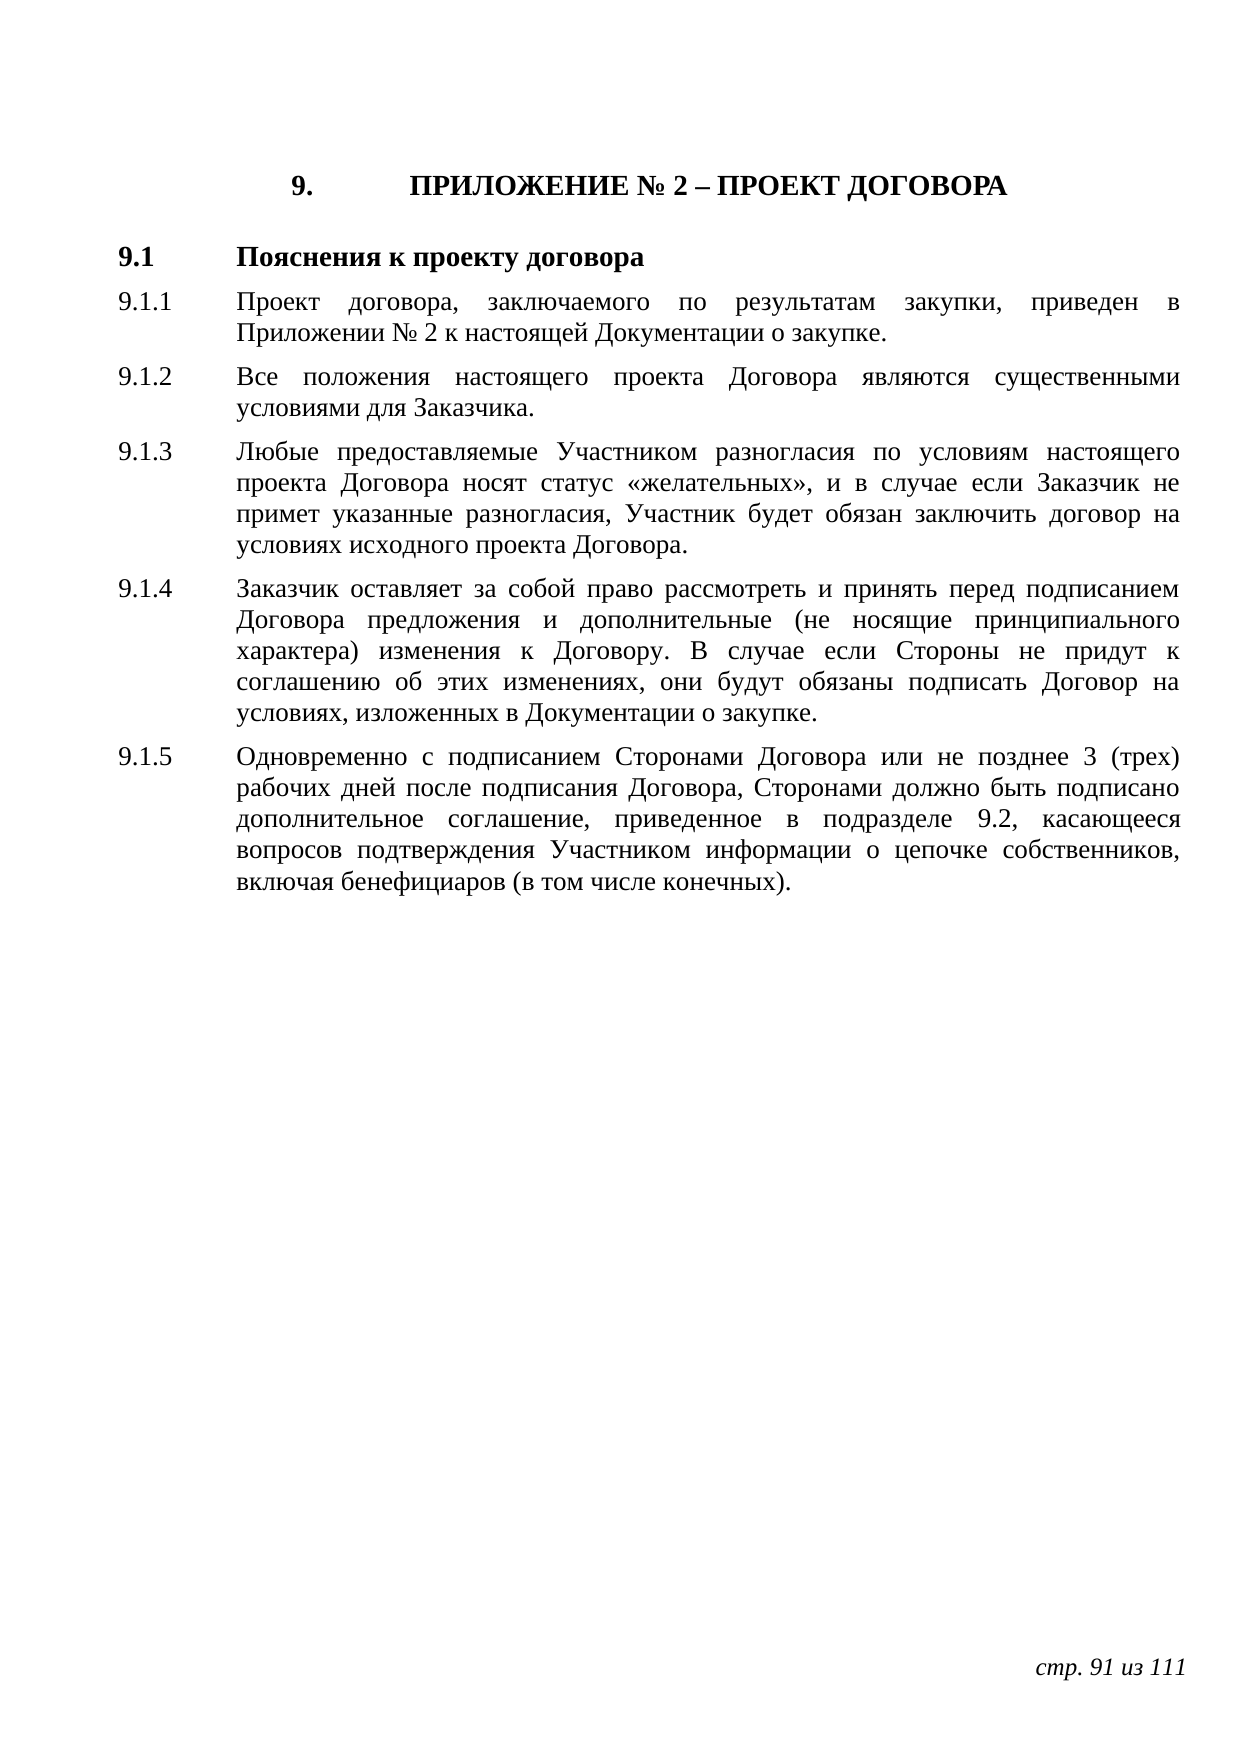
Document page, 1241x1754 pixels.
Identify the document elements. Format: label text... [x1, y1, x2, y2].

text Все положения настоящего проекта Договора являются существенными условиями для Заказчика. [118, 360, 1181, 422]
subtitle ПРИЛОЖЕНИЕ № 2 – ПРОЕКТ ДОГОВОРА [118, 168, 1181, 202]
text Проект договора, заключаемого по результатам закупки, приведен в Приложении № 2 к настоящей Документации о закупке. [118, 285, 1181, 347]
text Одновременно с подписанием Сторонами Договора или не позднее 3 (трех) рабочих дней после подписания Договора, Сторонами должно быть подписано дополнительное соглашение, приведенное в подразделе 9.2, касающееся вопросов подтверждения Участником информации о цепочке собственников, включая бенефициаров (в том числе конечных). [118, 740, 1181, 896]
text Любые предоставляемые Участником разногласия по условиям настоящего проекта Договора носят статус «желательных», и в случае если Заказчик не примет указанные разногласия, Участник будет обязан заключить договор на условиях исходного проекта Договора. [118, 435, 1181, 559]
subtitle Пояснения к проекту договора [118, 239, 1181, 273]
text Заказчик оставляет за собой право рассмотреть и принять перед подписанием Договора предложения и дополнительные (не носящие принципиального характера) изменения к Договору. В случае если Стороны не придут к соглашению об этих изменениях, они будут обязаны подписать Договор на условиях, изложенных в Документации о закупке. [118, 572, 1181, 728]
